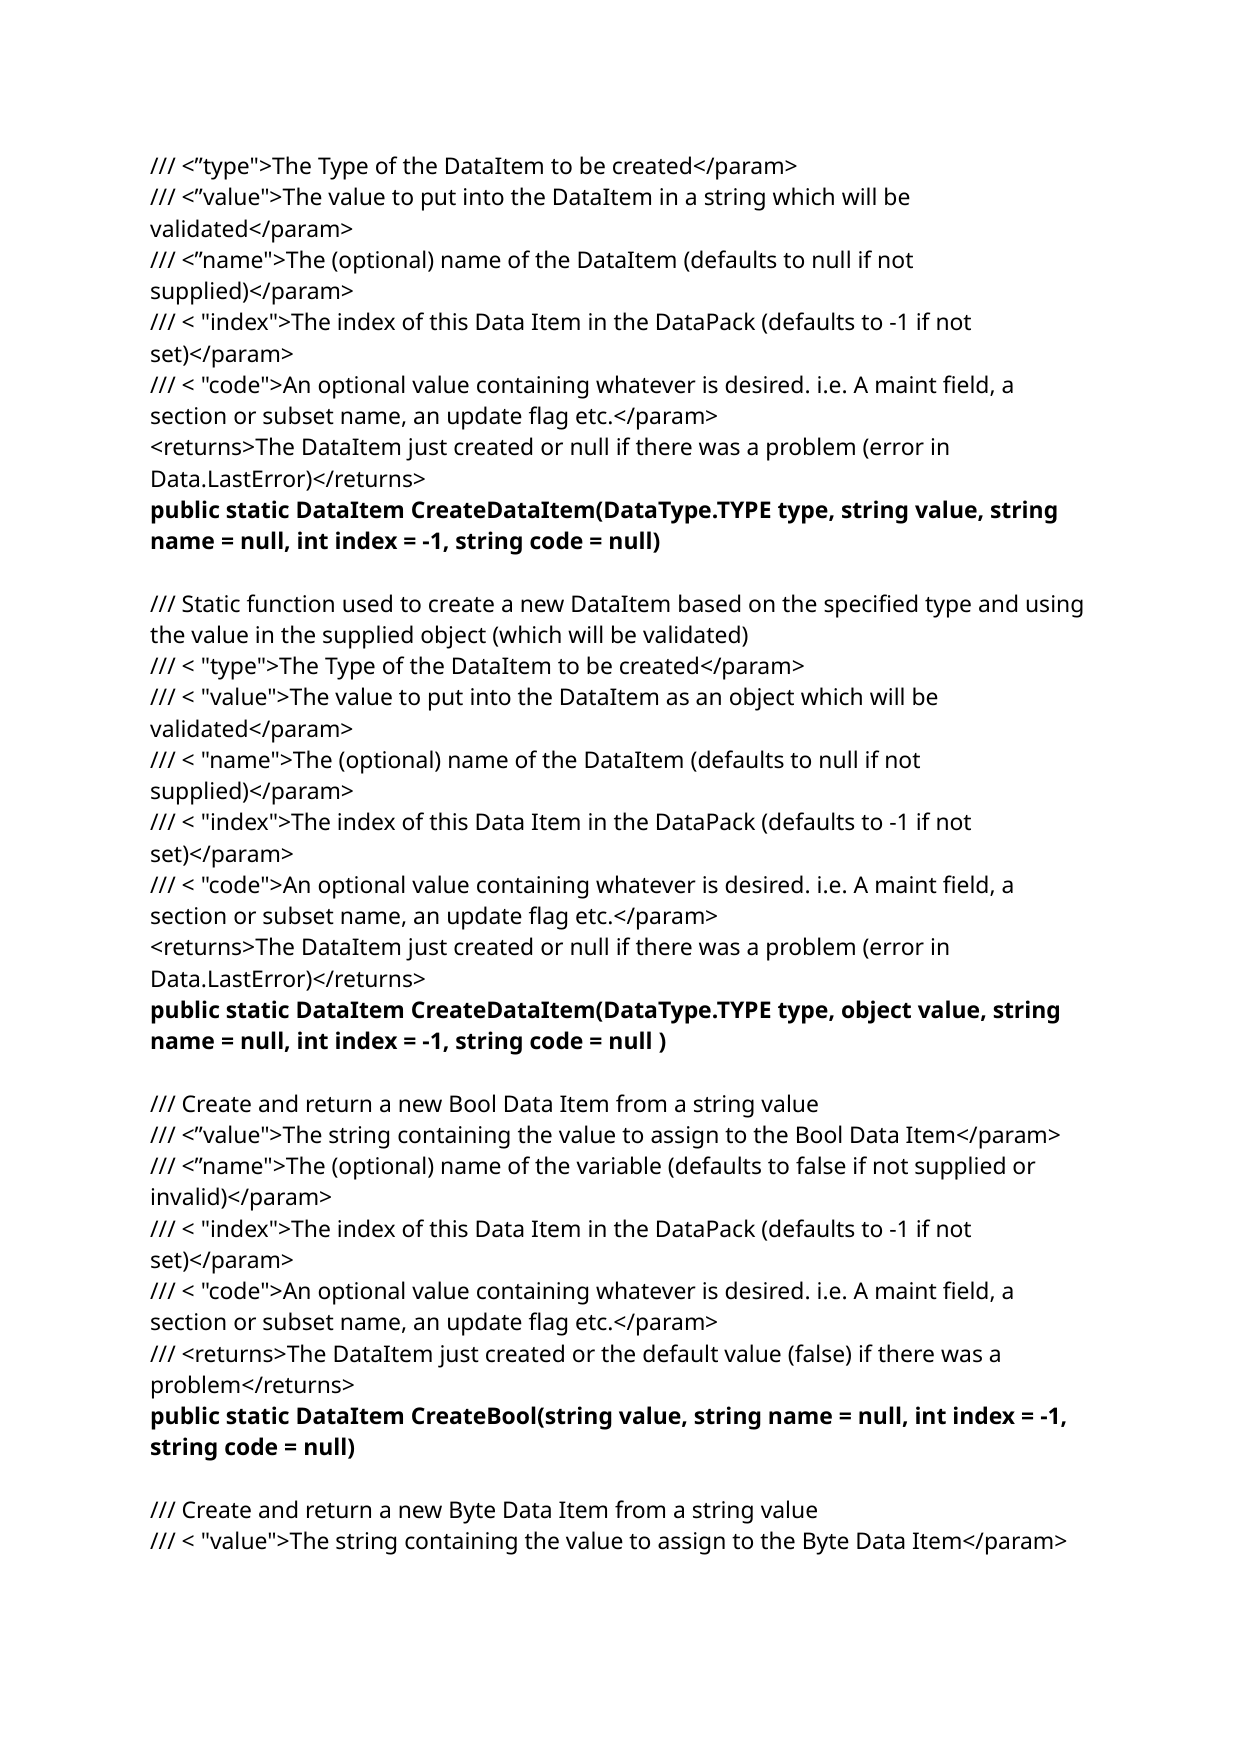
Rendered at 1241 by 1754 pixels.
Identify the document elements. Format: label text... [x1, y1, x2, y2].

text /// < "code">An optional value containing whatever is desired. i.e. A maint field, a section or subset name, an update flag etc.</param> [150, 869, 1090, 931]
text public static DataItem CreateBool(string value, string name = null, int index = -1, string code = null) [150, 1400, 1090, 1462]
text <returns>The DataItem just created or null if there was a problem (error in Data.LastError)</returns> [150, 931, 1090, 994]
text /// < "index">The index of this Data Item in the DataPack (defaults to -1 if not set)</param> [150, 306, 1090, 369]
text /// < "code">An optional value containing whatever is desired. i.e. A maint field, a section or subset name, an update flag etc.</param> [150, 1275, 1090, 1337]
text /// < "code">An optional value containing whatever is desired. i.e. A maint field, a section or subset name, an update flag etc.</param> [150, 369, 1090, 431]
text /// Create and return a new Bool Data Item from a string value [150, 1087, 1090, 1119]
text /// < "value">The string containing the value to assign to the Byte Data Item</param> [150, 1525, 1090, 1556]
text /// < "index">The index of this Data Item in the DataPack (defaults to -1 if not set)</param> [150, 806, 1090, 869]
text /// <”type">The Type of the DataItem to be created</param> [150, 150, 1090, 181]
text /// Create and return a new Byte Data Item from a string value [150, 1494, 1090, 1525]
text public static DataItem CreateDataItem(DataType.TYPE type, object value, string name = null, int index = -1, string code = null ) [150, 994, 1090, 1056]
text /// Static function used to create a new DataItem based on the specified type and using the value in the supplied object (which will be validated) [150, 587, 1090, 650]
text /// <”value">The string containing the value to assign to the Bool Data Item</param> [150, 1119, 1090, 1150]
text /// <”value">The value to put into the DataItem in a string which will be validated</param> [150, 181, 1090, 244]
text /// <”name">The (optional) name of the variable (defaults to false if not supplied or invalid)</param> [150, 1150, 1090, 1212]
text /// <”name">The (optional) name of the DataItem (defaults to null if not supplied)</param> [150, 244, 1090, 306]
text <returns>The DataItem just created or null if there was a problem (error in Data.LastError)</returns> [150, 431, 1090, 494]
text /// < "index">The index of this Data Item in the DataPack (defaults to -1 if not set)</param> [150, 1212, 1090, 1275]
text /// < "value">The value to put into the DataItem as an object which will be validated</param> [150, 681, 1090, 744]
text /// < "name">The (optional) name of the DataItem (defaults to null if not supplied)</param> [150, 744, 1090, 806]
text public static DataItem CreateDataItem(DataType.TYPE type, string value, string name = null, int index = -1, string code = null) [150, 494, 1090, 556]
text /// <returns>The DataItem just created or the default value (false) if there was a problem</returns> [150, 1337, 1090, 1400]
text /// < "type">The Type of the DataItem to be created</param> [150, 650, 1090, 681]
